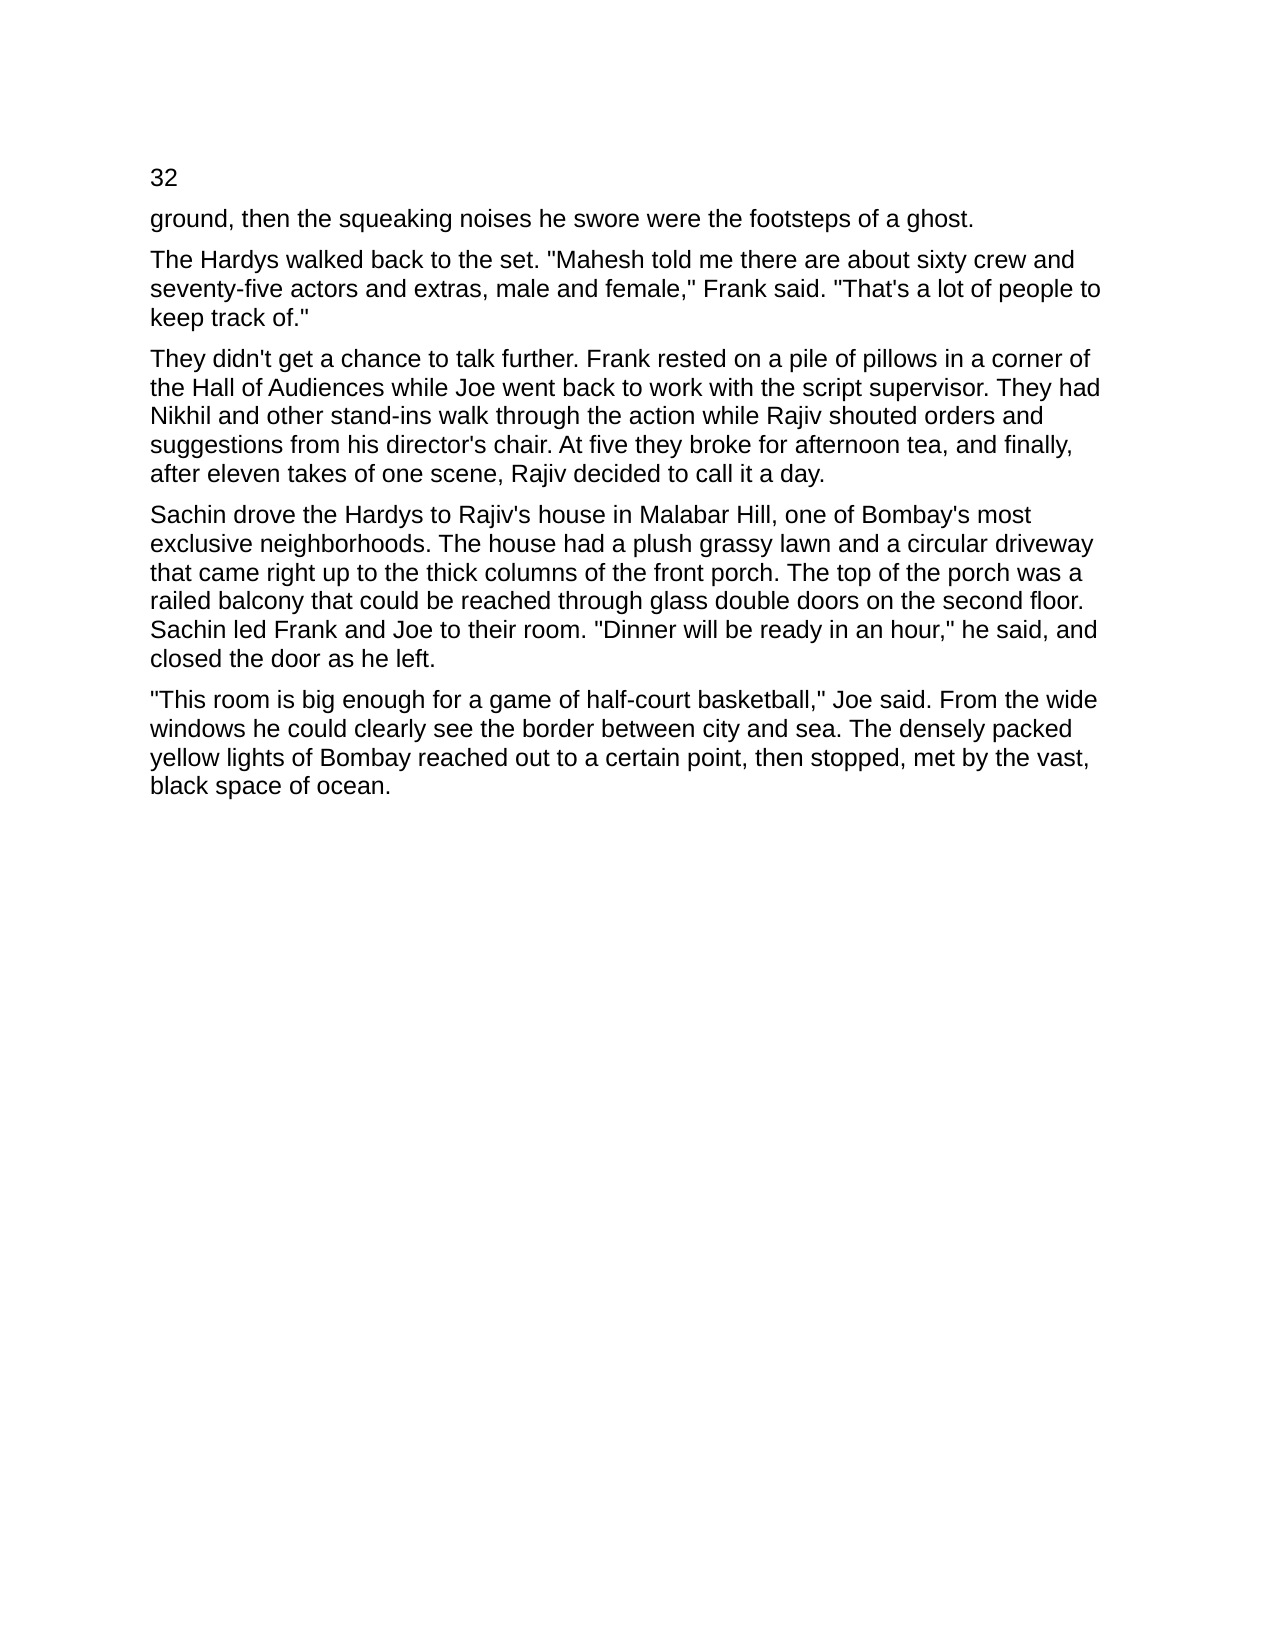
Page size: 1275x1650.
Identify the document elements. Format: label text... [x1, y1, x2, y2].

text ground, then the squeaking noises he swore were the footsteps of a ghost. [150, 204, 1125, 232]
text Sachin drove the Hardys to Rajiv's house in Malabar Hill, one of Bombay's most exclusive neighborhoods. The house had a plush grassy lawn and a circular driveway that came right up to the thick columns of the front porch. The top of the porch was a railed balcony that could be reached through glass double doors on the second floor. Sachin led Frank and Joe to their room. "Dinner will be ready in an hour," he said, and closed the door as he left. [150, 500, 1125, 672]
text "This room is big enough for a game of half-court basketball," Joe said. From the wide windows he could clearly see the border between city and sea. The densely packed yellow lights of Bombay reached out to a certain point, then stopped, met by the vast, black space of ocean. [150, 685, 1125, 800]
text They didn't get a chance to talk further. Frank rested on a pile of pillows in a corner of the Hall of Audiences while Joe went back to work with the script supervisor. They had Nikhil and other stand-ins walk through the action while Rajiv shouted orders and suggestions from his director's chair. At five they broke for afternoon tea, and finally, after eleven takes of one scene, Rajiv decided to call it a day. [150, 344, 1125, 487]
text The Hardys walked back to the set. "Mahesh told me there are about sixty crew and seventy-five actors and extras, male and female," Frank said. "That's a lot of people to keep track of." [150, 245, 1125, 331]
text 32 [150, 162, 1125, 191]
